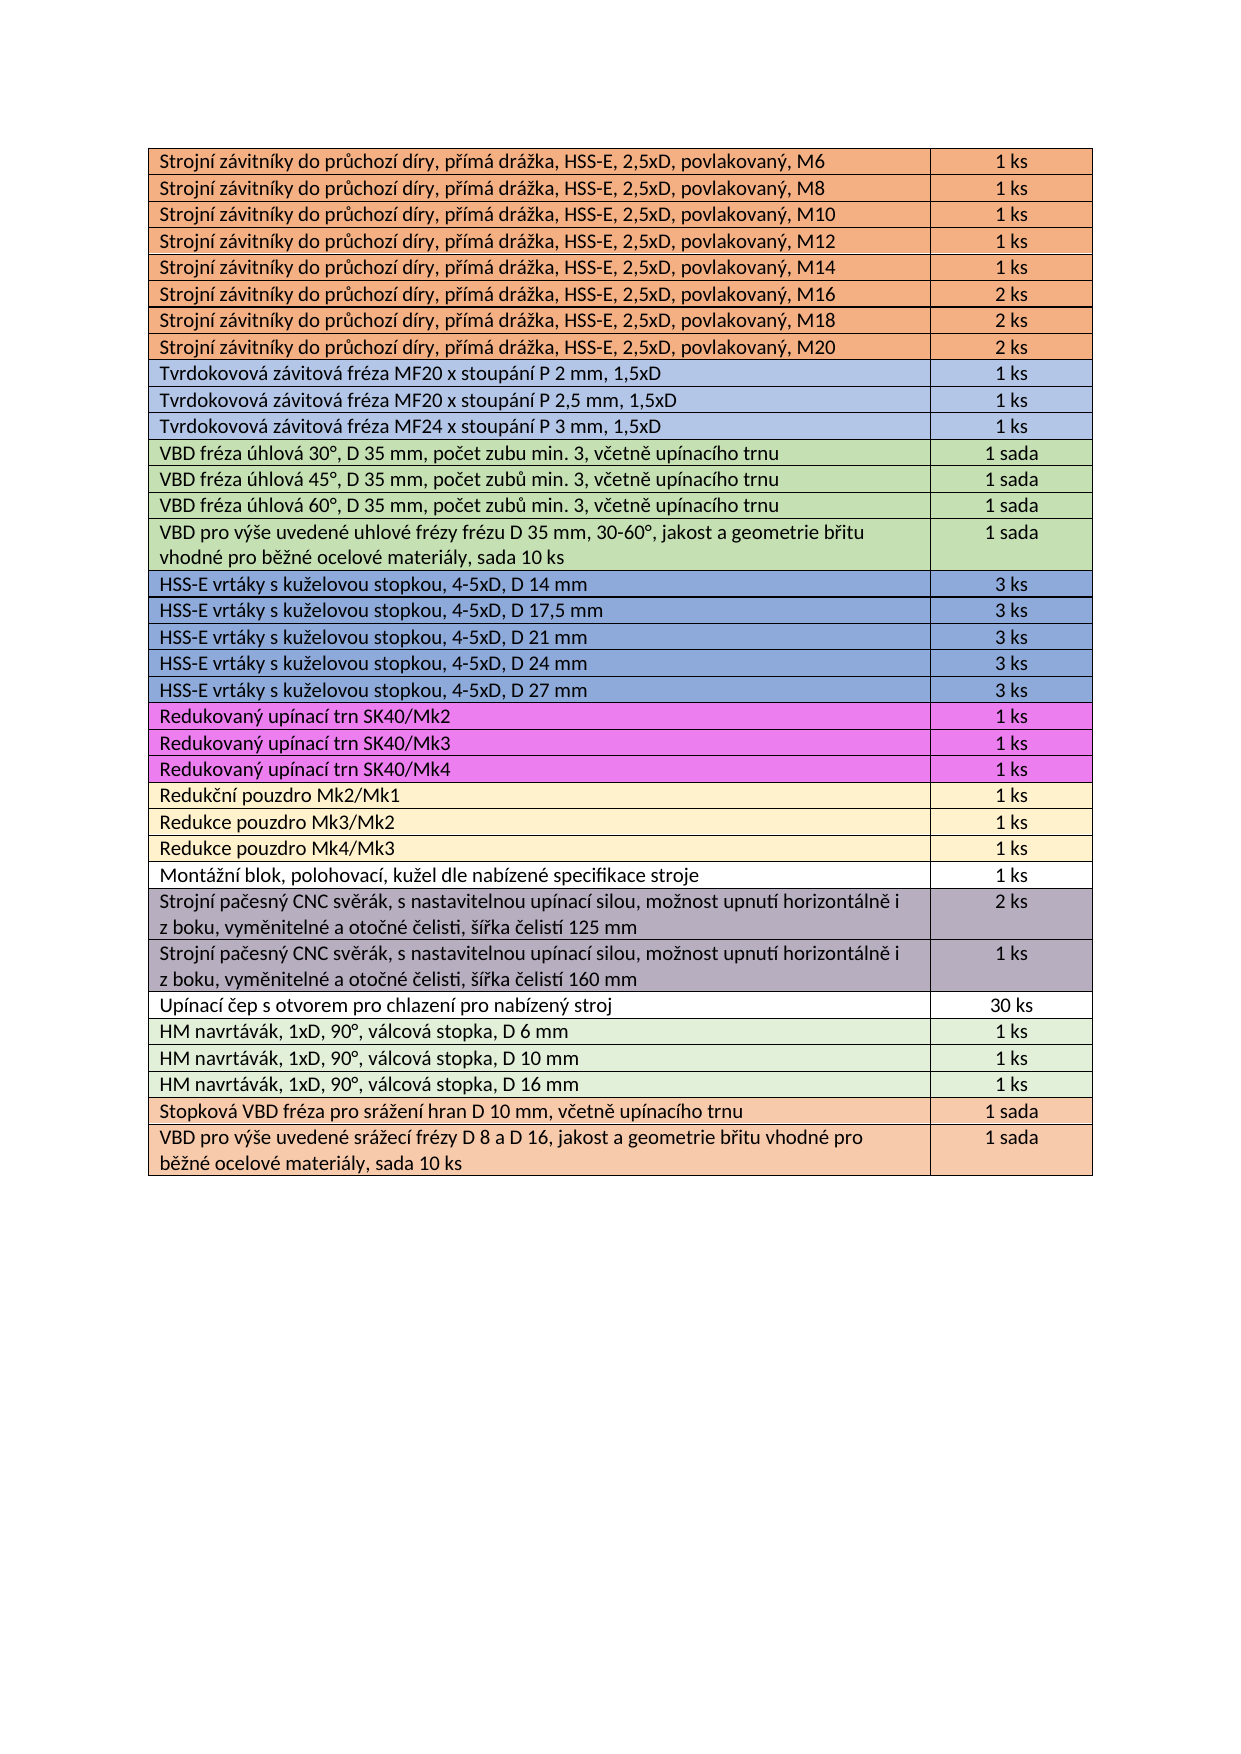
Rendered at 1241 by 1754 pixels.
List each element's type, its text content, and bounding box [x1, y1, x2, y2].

table_cell 30 ks [931, 992, 1092, 1018]
table_cell Upínací čep s otvorem pro chlazení pro nabízený stroj [149, 992, 930, 1018]
table_cell Tvrdokovová závitová fréza MF24 x stoupání P 3 mm, 1,5xD [149, 413, 930, 439]
table_cell 2 ks [931, 334, 1092, 359]
table_cell 3 ks [931, 677, 1092, 702]
table_cell Redukovaný upínací trn SK40/Mk4 [149, 756, 930, 782]
table_cell 1 sada [931, 440, 1092, 465]
table_cell 1 ks [931, 149, 1092, 174]
table_cell Tvrdokovová závitová fréza MF20 x stoupání P 2 mm, 1,5xD [149, 360, 930, 386]
table_cell 1 sada [931, 466, 1092, 492]
table_cell Strojní závitníky do průchozí díry, přímá drážka, HSS-E, 2,5xD, povlakovaný, M20 [149, 334, 930, 359]
table_cell 3 ks [931, 650, 1092, 676]
table_cell 2 ks [931, 308, 1092, 333]
table_cell HSS-E vrtáky s kuželovou stopkou, 4-5xD, D 27 mm [149, 677, 930, 702]
table_cell Redukce pouzdro Mk4/Mk3 [149, 836, 930, 861]
table_cell Redukční pouzdro Mk2/Mk1 [149, 783, 930, 808]
table_cell Redukce pouzdro Mk3/Mk2 [149, 809, 930, 834]
table_cell 1 sada [931, 1125, 1092, 1175]
table_cell HSS-E vrtáky s kuželovou stopkou, 4-5xD, D 14 mm [149, 571, 930, 596]
table_cell VBD pro výše uvedené srážecí frézy D 8 a D 16, jakost a geometrie břitu vhodné pro běžné ocelové materiály, sada 10 ks [149, 1125, 930, 1175]
table_cell Strojní závitníky do průchozí díry, přímá drážka, HSS-E, 2,5xD, povlakovaný, M10 [149, 202, 930, 227]
table_cell 1 ks [931, 1019, 1092, 1044]
table_cell Tvrdokovová závitová fréza MF20 x stoupání P 2,5 mm, 1,5xD [149, 387, 930, 412]
table_cell VBD fréza úhlová 30°, D 35 mm, počet zubu min. 3, včetně upínacího trnu [149, 440, 930, 465]
table_cell HM navrtávák, 1xD, 90°, válcová stopka, D 10 mm [149, 1045, 930, 1071]
table_cell 2 ks [931, 889, 1092, 939]
table_cell HSS-E vrtáky s kuželovou stopkou, 4-5xD, D 21 mm [149, 624, 930, 649]
table_cell 1 ks [931, 255, 1092, 280]
table_cell Montážní blok, polohovací, kužel dle nabízené specifikace stroje [149, 862, 930, 887]
table_cell 1 ks [931, 413, 1092, 439]
table_cell Strojní pačesný CNC svěrák, s nastavitelnou upínací silou, možnost upnutí horizontálně i z boku, vyměnitelné a otočné čelisti, šířka čelistí 125 mm [149, 889, 930, 939]
table_cell 1 ks [931, 1072, 1092, 1097]
table_cell Strojní závitníky do průchozí díry, přímá drážka, HSS-E, 2,5xD, povlakovaný, M14 [149, 255, 930, 280]
table_cell Redukovaný upínací trn SK40/Mk2 [149, 703, 930, 729]
table_cell 1 ks [931, 175, 1092, 201]
table_cell 1 ks [931, 862, 1092, 887]
table_cell Stopková VBD fréza pro srážení hran D 10 mm, včetně upínacího trnu [149, 1098, 930, 1123]
table_cell HSS-E vrtáky s kuželovou stopkou, 4-5xD, D 24 mm [149, 650, 930, 676]
table_cell 3 ks [931, 571, 1092, 596]
table_cell Strojní závitníky do průchozí díry, přímá drážka, HSS-E, 2,5xD, povlakovaný, M12 [149, 228, 930, 253]
table_cell 1 sada [931, 1098, 1092, 1123]
table_cell 1 ks [931, 730, 1092, 755]
table_cell HM navrtávák, 1xD, 90°, válcová stopka, D 6 mm [149, 1019, 930, 1044]
table_cell Strojní pačesný CNC svěrák, s nastavitelnou upínací silou, možnost upnutí horizontálně i z boku, vyměnitelné a otočné čelisti, šířka čelistí 160 mm [149, 940, 930, 991]
table_cell VBD fréza úhlová 45°, D 35 mm, počet zubů min. 3, včetně upínacího trnu [149, 466, 930, 492]
table_cell VBD pro výše uvedené uhlové frézy frézu D 35 mm, 30-60°, jakost a geometrie břitu vhodné pro běžné ocelové materiály, sada 10 ks [149, 519, 930, 570]
table_cell 3 ks [931, 598, 1092, 623]
table_cell 1 ks [931, 1045, 1092, 1071]
table_cell Strojní závitníky do průchozí díry, přímá drážka, HSS-E, 2,5xD, povlakovaný, M8 [149, 175, 930, 201]
table_cell Strojní závitníky do průchozí díry, přímá drážka, HSS-E, 2,5xD, povlakovaný, M16 [149, 281, 930, 306]
table_cell HSS-E vrtáky s kuželovou stopkou, 4-5xD, D 17,5 mm [149, 598, 930, 623]
table_cell 1 ks [931, 783, 1092, 808]
table_cell Strojní závitníky do průchozí díry, přímá drážka, HSS-E, 2,5xD, povlakovaný, M18 [149, 308, 930, 333]
table_cell 1 ks [931, 756, 1092, 782]
table_cell 3 ks [931, 624, 1092, 649]
table_cell 1 ks [931, 940, 1092, 991]
table_cell 1 ks [931, 228, 1092, 253]
table_cell VBD fréza úhlová 60°, D 35 mm, počet zubů min. 3, včetně upínacího trnu [149, 493, 930, 518]
table_cell 2 ks [931, 281, 1092, 306]
table_cell 1 ks [931, 360, 1092, 386]
table_cell Redukovaný upínací trn SK40/Mk3 [149, 730, 930, 755]
table_cell 1 ks [931, 202, 1092, 227]
table_cell HM navrtávák, 1xD, 90°, válcová stopka, D 16 mm [149, 1072, 930, 1097]
table_cell 1 ks [931, 387, 1092, 412]
table_cell 1 sada [931, 519, 1092, 570]
table_cell 1 ks [931, 809, 1092, 834]
table_cell Strojní závitníky do průchozí díry, přímá drážka, HSS-E, 2,5xD, povlakovaný, M6 [149, 149, 930, 174]
table_cell 1 ks [931, 703, 1092, 729]
table_cell 1 ks [931, 836, 1092, 861]
table_cell 1 sada [931, 493, 1092, 518]
